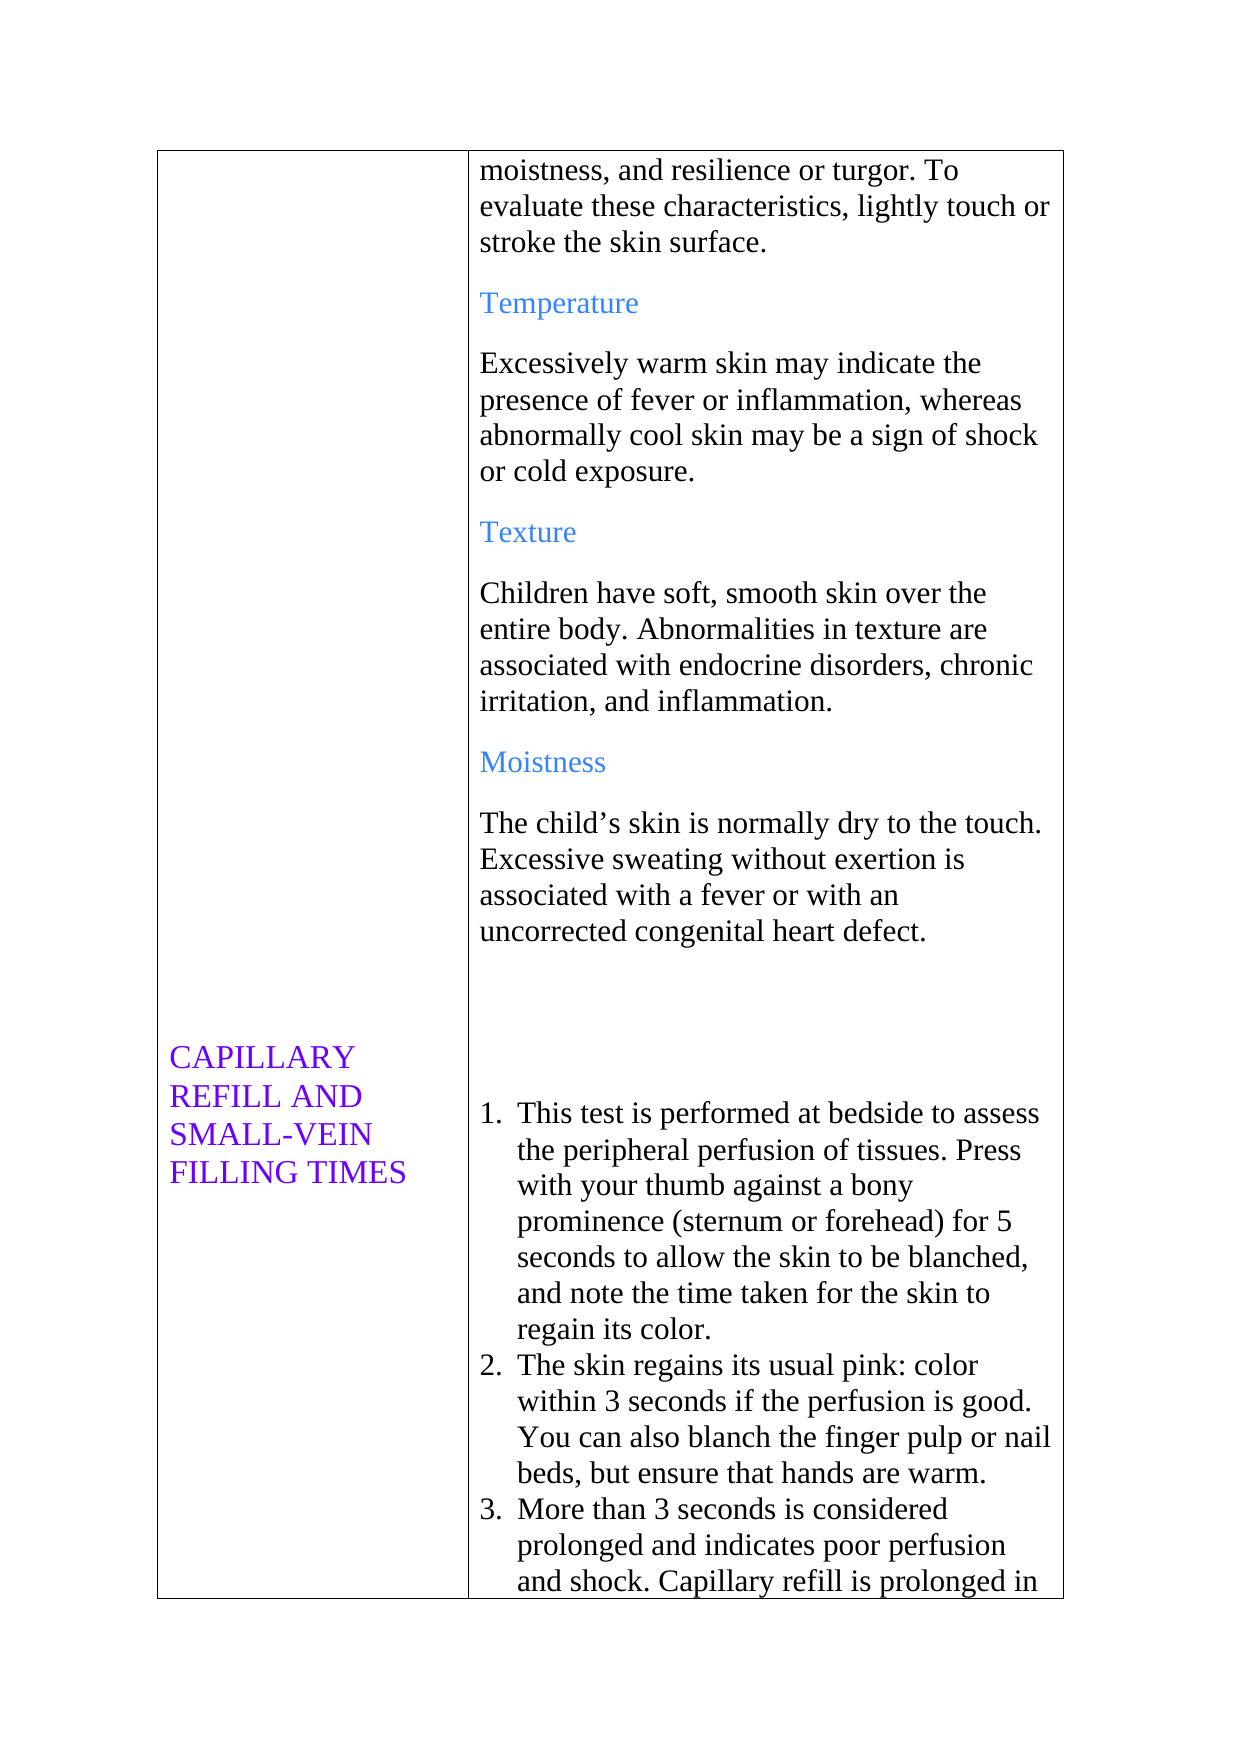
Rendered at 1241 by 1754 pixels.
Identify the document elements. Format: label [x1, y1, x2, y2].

table_header [158, 151, 468, 1598]
table_header [469, 151, 1063, 1598]
